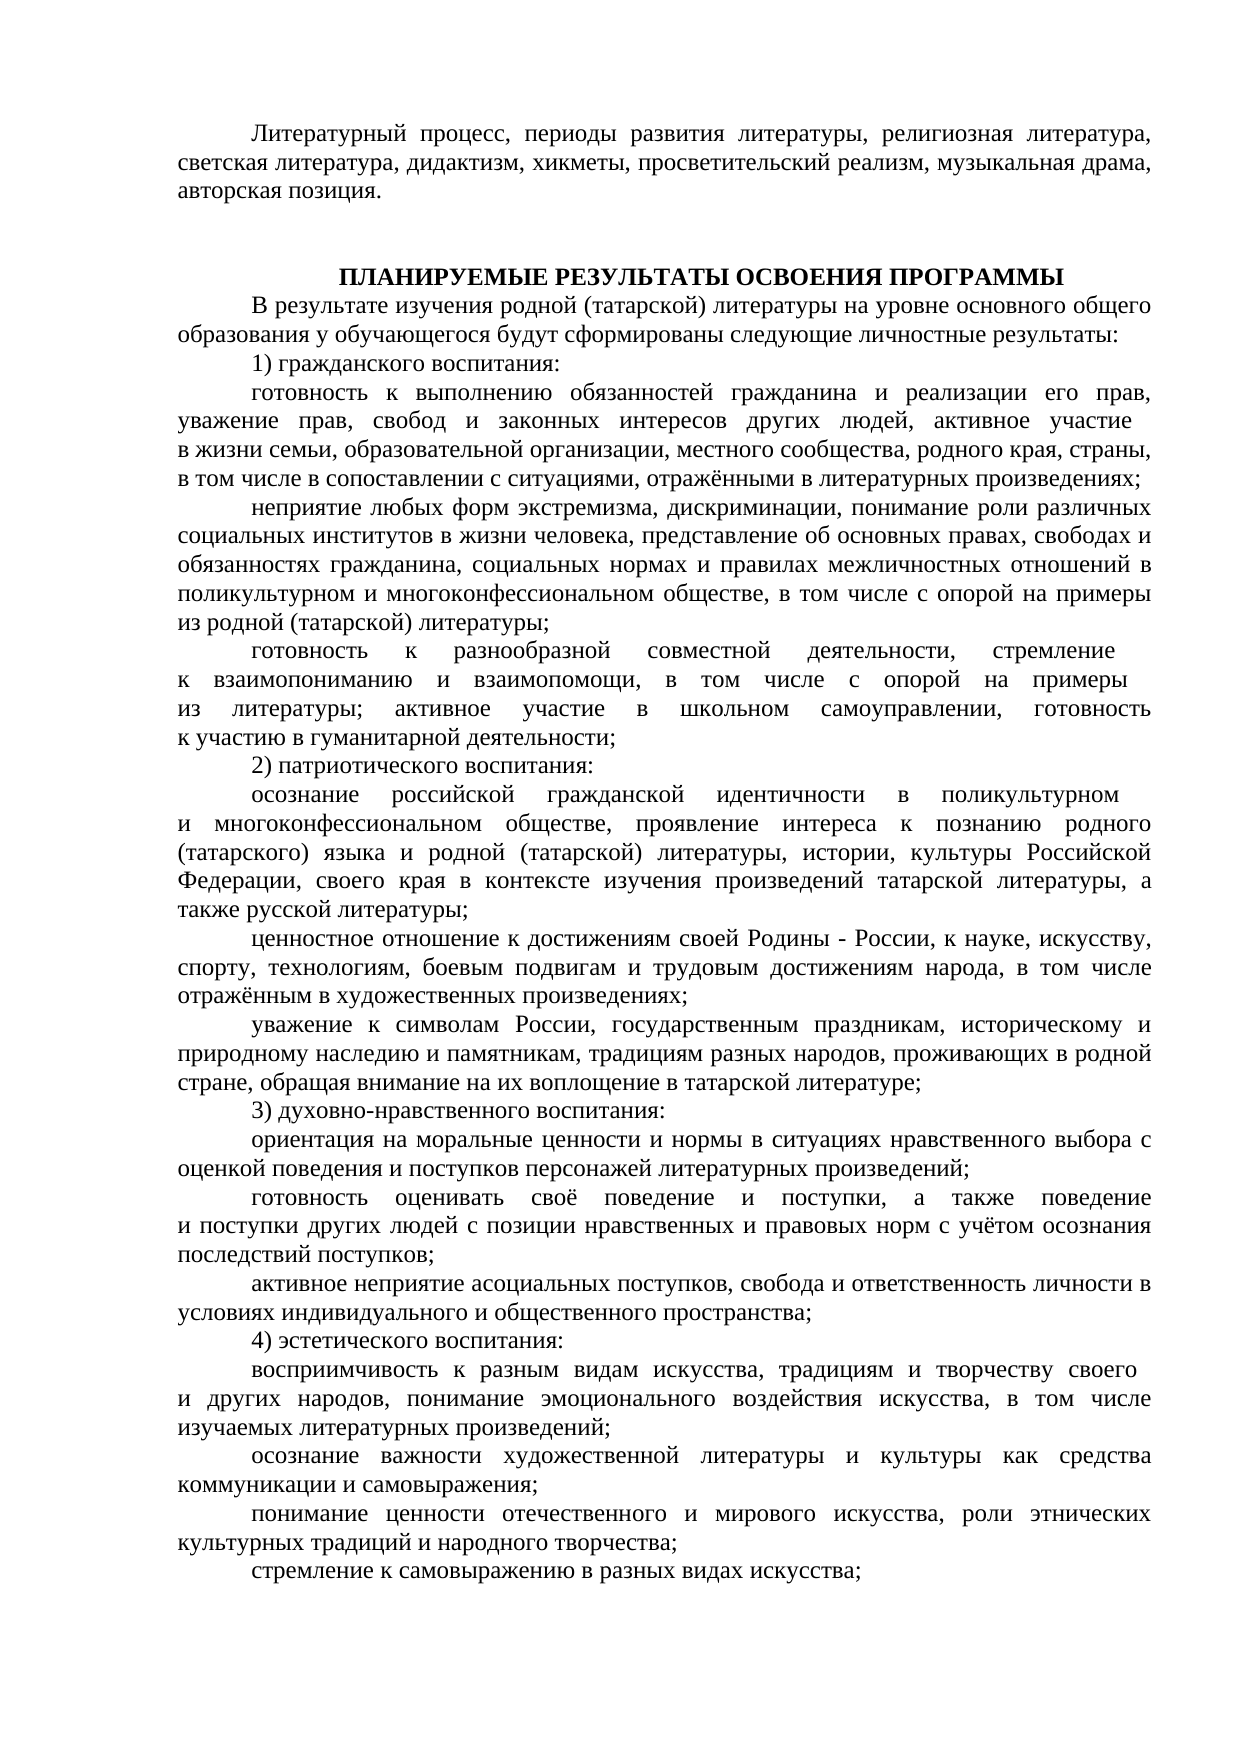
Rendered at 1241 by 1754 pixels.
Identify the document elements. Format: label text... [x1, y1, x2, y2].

text ориентация на моральные ценности и нормы в ситуациях нравственного выбора с оценкой поведения и поступков персонажей литературных произведений; [177, 1124, 1152, 1182]
text осознание российской гражданской идентичности в поликультурном и многоконфессиональном обществе, проявление интереса к познанию родного (татарского) языка и родной (татарской) литературы, истории, культуры Российской Федерации, своего края в контексте изучения произведений татарской литературы, а также русской литературы; [177, 779, 1152, 923]
text 1) гражданского воспитания: [177, 348, 1152, 377]
text восприимчивость к разным видам искусства, традициям и творчеству своего и других народов, понимание эмоционального воздействия искусства, в том числе изучаемых литературных произведений; [177, 1354, 1152, 1441]
text готовность к выполнению обязанностей гражданина и реализации его прав, уважение прав, свобод и законных интересов других людей, активное участие в жизни семьи, образовательной организации, местного сообщества, родного края, страны, в том числе в сопоставлении с ситуациями, отражёнными в литературных произведениях; [177, 377, 1152, 492]
text уважение к символам России, государственным праздникам, историческому и природному наследию и памятникам, традициям разных народов, проживающих в родной стране, обращая внимание на их воплощение в татарской литературе; [177, 1009, 1152, 1096]
text ПЛАНИРУЕМЫЕ РЕЗУЛЬТАТЫ ОСВОЕНИЯ ПРОГРАММЫ [177, 262, 1152, 291]
text 3) духовно-нравственного воспитания: [177, 1096, 1152, 1124]
text стремление к самовыражению в разных видах искусства; [177, 1556, 1152, 1584]
text готовность к разнообразной совместной деятельности, стремление к взаимопониманию и взаимопомощи, в том числе с опорой на примеры из литературы; активное участие в школьном самоуправлении, готовность к участию в гуманитарной деятельности; [177, 636, 1152, 751]
text ценностное отношение к достижениям своей Родины - России, к науке, искусству, спорту, технологиям, боевым подвигам и трудовым достижениям народа, в том числе отражённым в художественных произведениях; [177, 923, 1152, 1009]
text осознание важности художественной литературы и культуры как средства коммуникации и самовыражения; [177, 1441, 1152, 1498]
text Литературный процесс, периоды развития литературы, религиозная литература, светская литература, дидактизм, хикметы, просветительский реализм, музыкальная драма, авторская позиция. [177, 118, 1152, 204]
text В результате изучения родной (татарской) литературы на уровне основного общего образования у обучающегося будут сформированы следующие личностные результаты: [177, 291, 1152, 348]
text активное неприятие асоциальных поступков, свобода и ответственность личности в условиях индивидуального и общественного пространства; [177, 1268, 1152, 1326]
text 4) эстетического воспитания: [177, 1326, 1152, 1354]
text 2) патриотического воспитания: [177, 751, 1152, 779]
text неприятие любых форм экстремизма, дискриминации, понимание роли различных социальных институтов в жизни человека, представление об основных правах, свободах и обязанностях гражданина, социальных нормах и правилах межличностных отношений в поликультурном и многоконфессиональном обществе, в том числе с опорой на примеры из родной (татарской) литературы; [177, 492, 1152, 636]
text готовность оценивать своё поведение и поступки, а также поведение и поступки других людей с позиции нравственных и правовых норм с учётом осознания последствий поступков; [177, 1182, 1152, 1268]
text понимание ценности отечественного и мирового искусства, роли этнических культурных традиций и народного творчества; [177, 1498, 1152, 1556]
